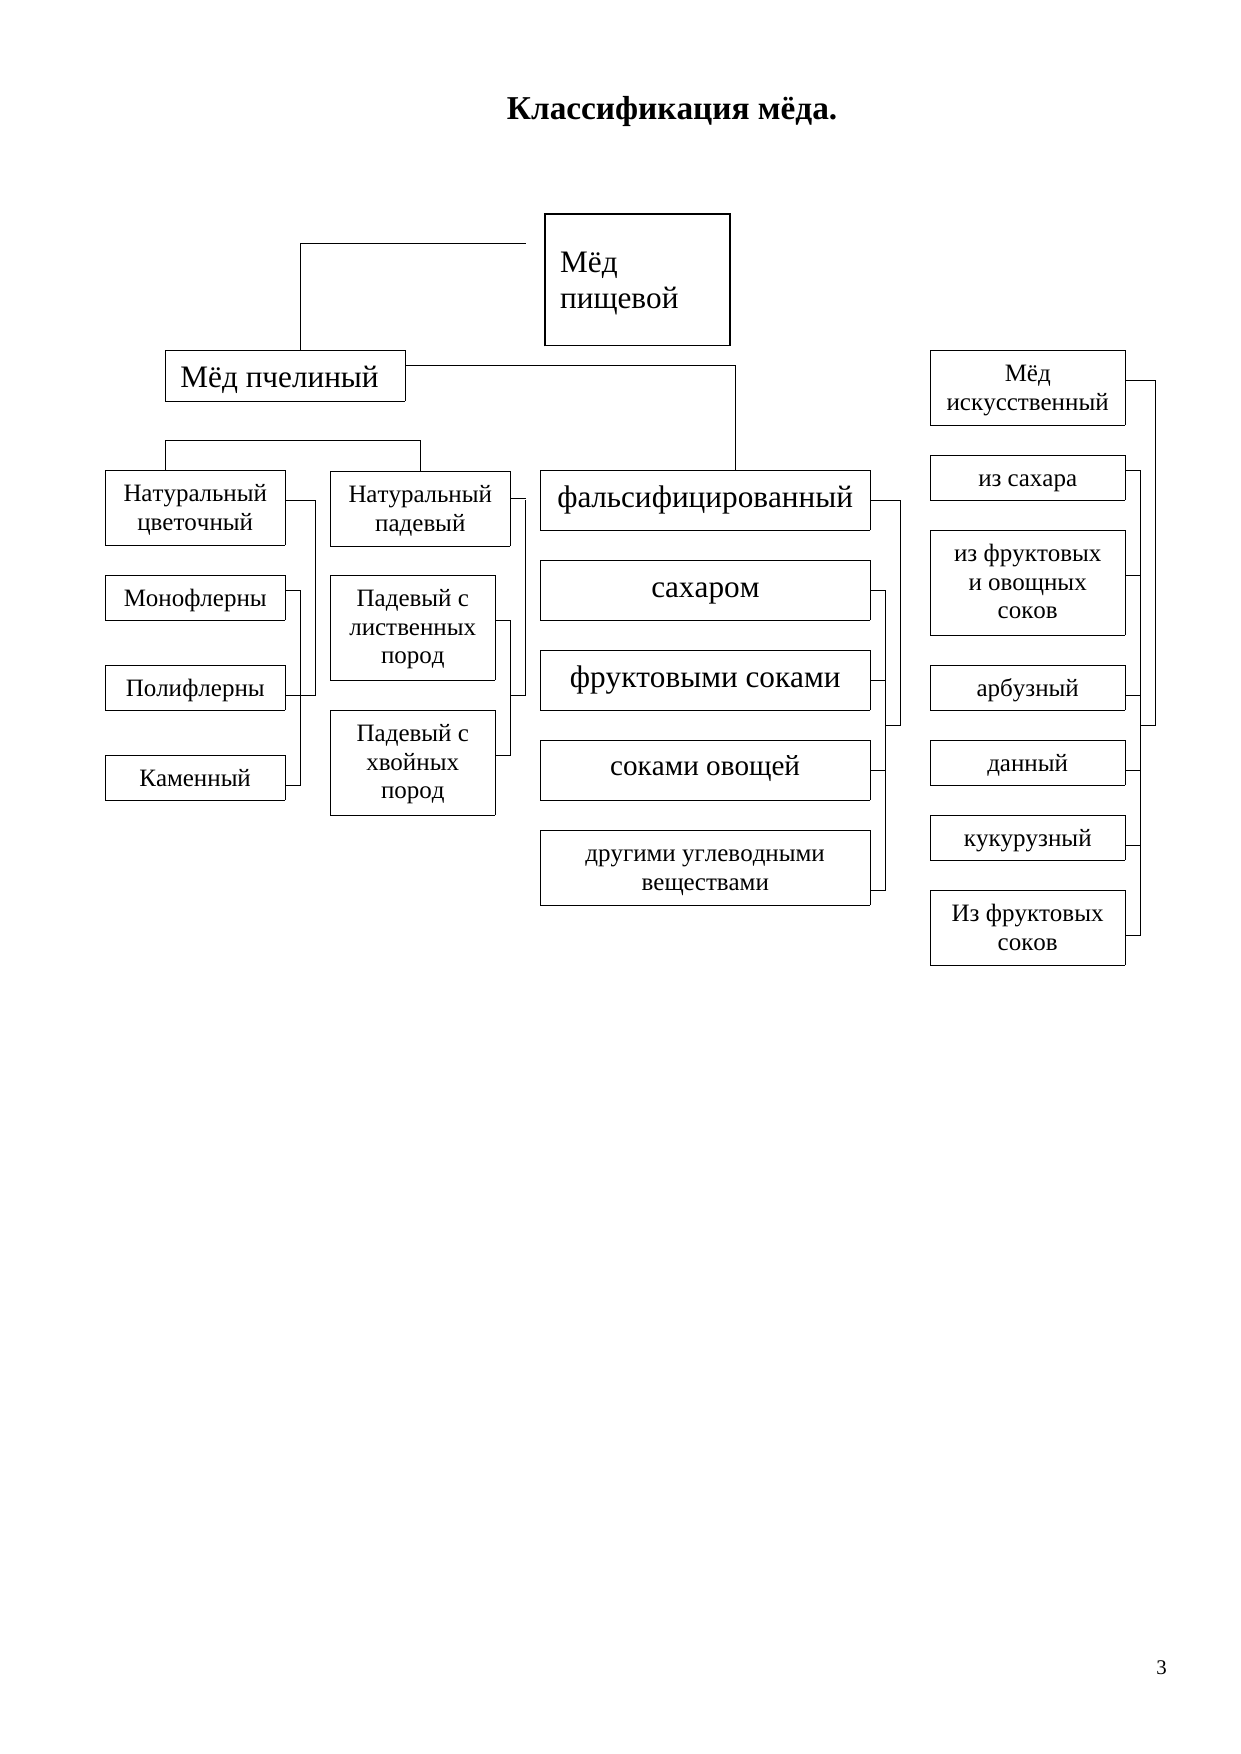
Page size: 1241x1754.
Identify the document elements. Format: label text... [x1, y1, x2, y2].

subtitle Классификация мёда. [177, 89, 1166, 127]
text Мёд пищевой [546, 229, 729, 330]
